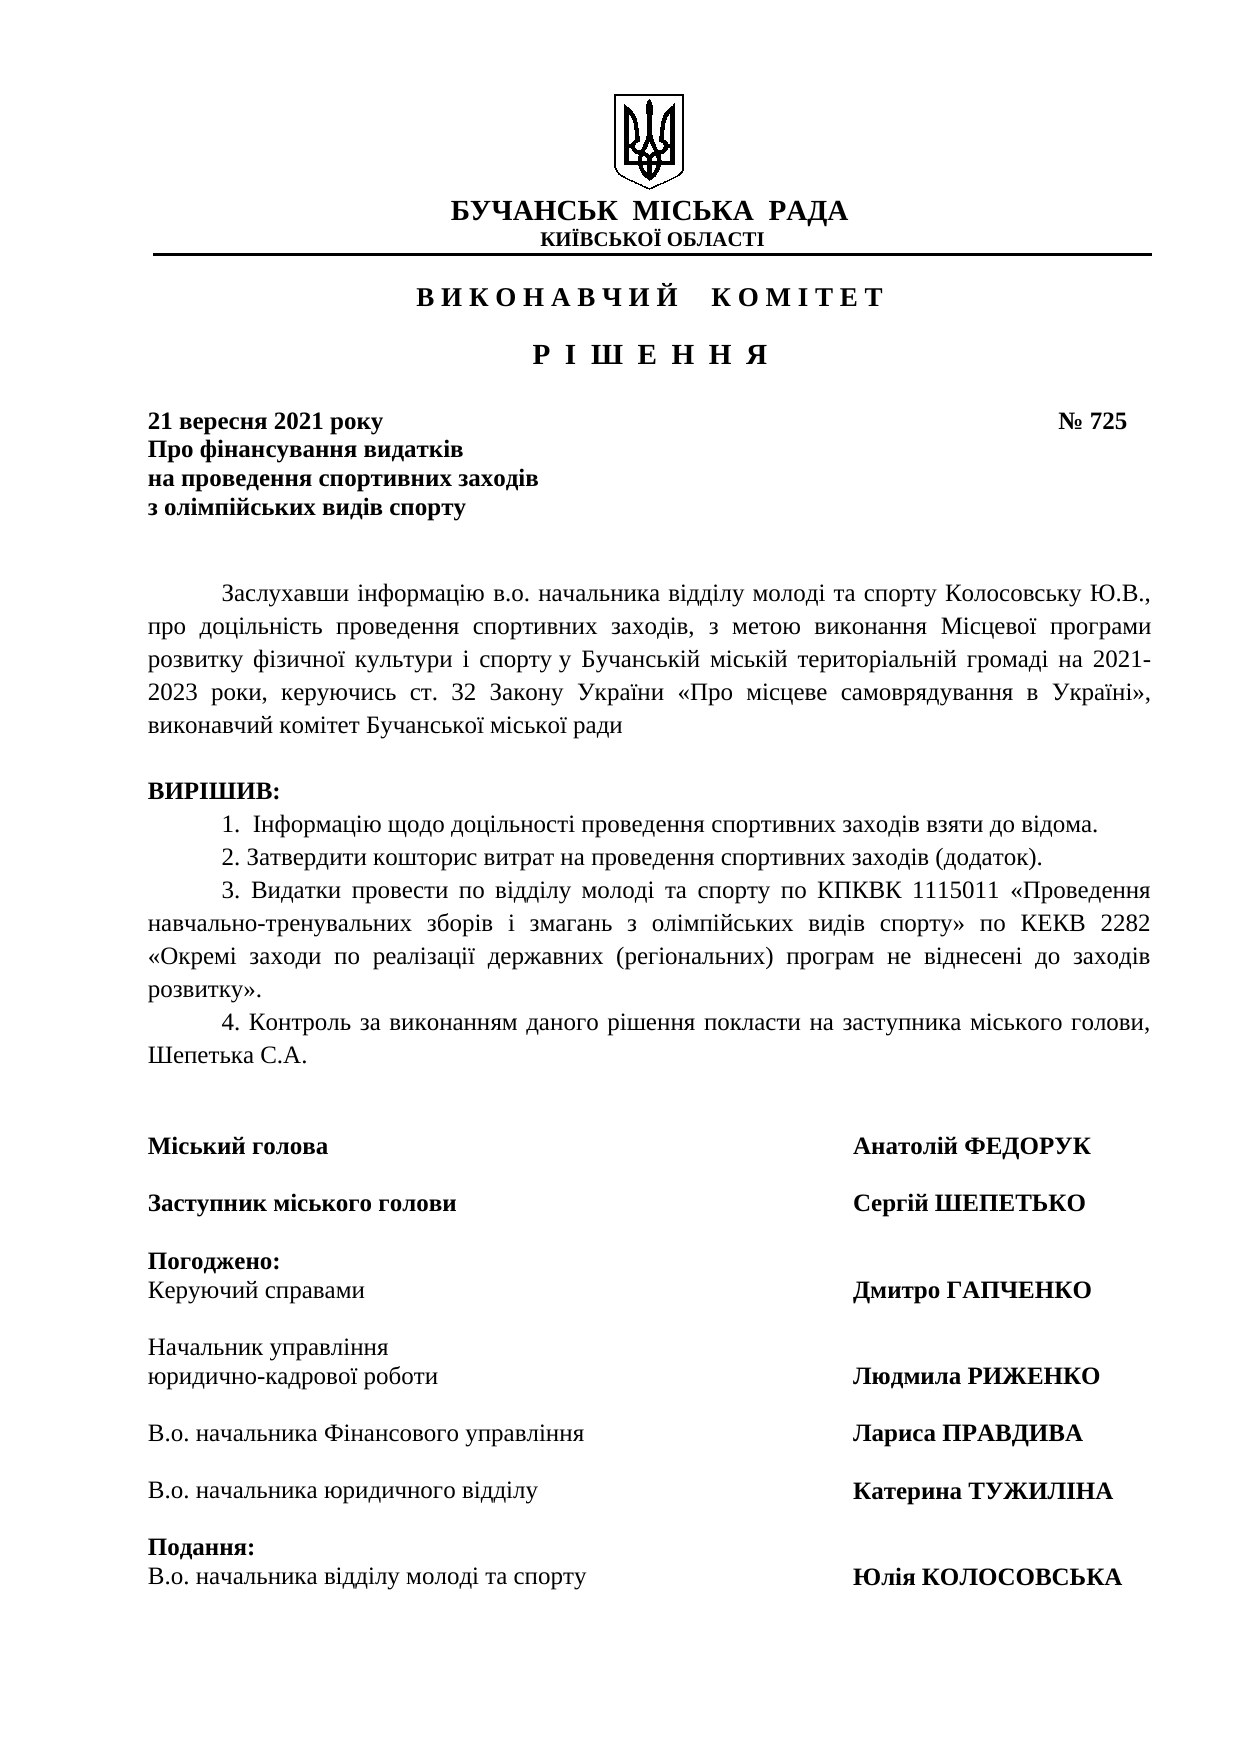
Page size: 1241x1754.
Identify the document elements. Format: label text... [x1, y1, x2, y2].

text 4. Контроль за виконанням даного рішення покласти на заступника міського голови, Шепетька С.А. [148, 1007, 1152, 1069]
table_header Анатолій ФЕДОРУК Сергій ШЕПЕТЬКО Дмитро ГАПЧЕНКО Людмила РИЖЕНКО Лариса ПРАВДИВА Катерина ТУЖИЛІНА Юлія КОЛОСОВСЬКА [842, 1131, 1181, 1591]
table_header Міський голова Заступник міського голови Погоджено: Керуючий справами Начальник управління юридично-кадрової роботи В.о. начальника Фінансового управління В.о. начальника юридичного відділу Подання: В.о. начальника відділу молоді та спорту [136, 1131, 842, 1591]
text 21 вересня 2021 року № 725 [148, 406, 1152, 434]
text на проведення спортивних заходів [148, 463, 1152, 492]
text Р І Ш Е Н Н Я [148, 337, 1152, 371]
text ВИРІШИВ: [148, 776, 1152, 805]
text БУЧАНСЬК МІСЬКА РАДА [148, 193, 1152, 227]
text з олімпійських видів спорту [148, 492, 1152, 521]
text 3. Видатки провести по відділу молоді та спорту по КПКВК 1115011 «Проведення навчально-тренувальних зборів і змагань з олімпійських видів спорту» по КЕКВ 2282 «Окремі заходи по реалізації державних (регіональних) програм не віднесені до заходів розвитку». [148, 875, 1152, 1003]
text Заслухавши інформацію в.о. начальника відділу молоді та спорту Колосовську Ю.В., про доцільність проведення спортивних заходів, з метою виконання Місцевої програми розвитку фізичної культури і спорту у Бучанській міській територіальній громаді на 2021-2023 роки, керуючись ст. 32 Закону України «Про місцеве самоврядування в Україні», виконавчий комітет Бучанської міської ради [148, 578, 1152, 739]
text 2. Затвердити кошторис витрат на проведення спортивних заходів (додаток). [148, 842, 1152, 871]
text В И К О Н А В Ч И Й К О М І Т Е Т [148, 281, 1152, 312]
text 1. Інформацію щодо доцільності проведення спортивних заходів взяти до відома. [148, 809, 1152, 838]
text Про фінансування видатків [148, 434, 1152, 463]
text КИЇВСЬКОЇ ОБЛАСТІ [153, 227, 1152, 253]
